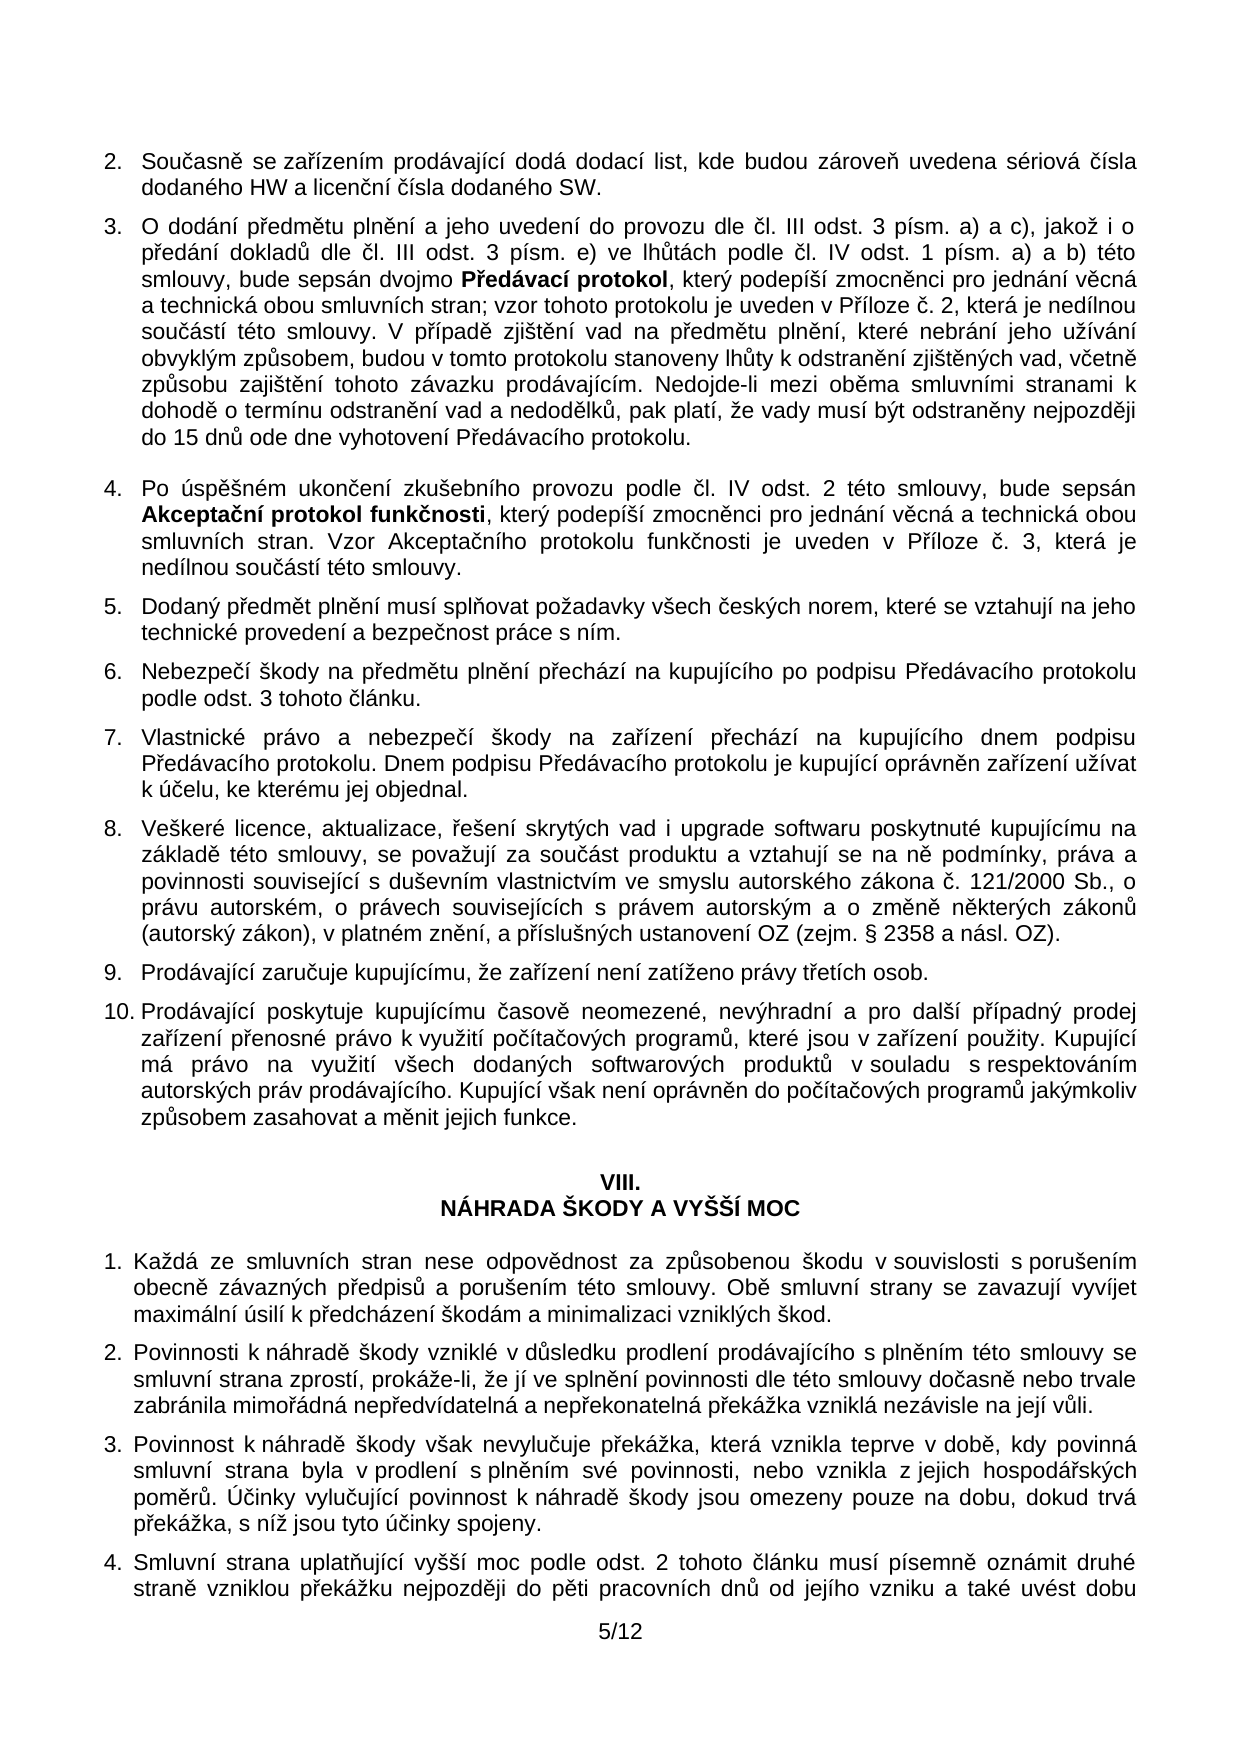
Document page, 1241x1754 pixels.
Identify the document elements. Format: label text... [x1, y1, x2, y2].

list Veškeré licence, aktualizace, řešení skrytých vad i upgrade softwaru poskytnuté kupujícímu na základě této smlouvy, se považují za součást produktu a vztahují se na ně podmínky, práva a povinnosti související s duševním vlastnictvím ve smyslu autorského zákona č. 121/2000 Sb., o právu autorském, o právech souvisejících s právem autorským a o změně některých zákonů (autorský zákon), v platném znění, a příslušných ustanovení OZ (zejm. § 2358 a násl. OZ). [103, 815, 1137, 947]
text VIII. [103, 1169, 1137, 1195]
list Povinnosti k náhradě škody vzniklé v důsledku prodlení prodávajícího s plněním této smlouvy se smluvní strana zprostí, prokáže-li, že jí ve splnění povinnosti dle této smlouvy dočasně nebo trvale zabránila mimořádná nepředvídatelná a nepřekonatelná překážka vzniklá nezávisle na její vůli. [103, 1339, 1137, 1418]
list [103, 1549, 1137, 1602]
list Povinnost k náhradě škody však nevylučuje překážka, která vznikla teprve v době, kdy povinná smluvní strana byla v prodlení s plněním své povinnosti, nebo vznikla z jejich hospodářských poměrů. Účinky vylučující povinnost k náhradě škody jsou omezeny pouze na dobu, dokud trvá překážka, s níž jsou tyto účinky spojeny. [103, 1431, 1137, 1536]
list Současně se zařízením prodávající dodá dodací list, kde budou zároveň uvedena sériová čísla dodaného HW a licenční čísla dodaného SW. [103, 148, 1137, 200]
list Prodávající poskytuje kupujícímu časově neomezené, nevýhradní a pro další případný prodej zařízení přenosné právo k využití počítačových programů, které jsou v zařízení použity. Kupující má právo na využití všech dodaných softwarových produktů v souladu s respektováním autorských práv prodávajícího. Kupující však není oprávněn do počítačových programů jakýmkoliv způsobem zasahovat a měnit jejich funkce. [103, 998, 1137, 1130]
list Dodaný předmět plnění musí splňovat požadavky všech českých norem, které se vztahují na jeho technické provedení a bezpečnost práce s ním. [103, 593, 1137, 646]
text náhrada škody a Vyšší moc [103, 1195, 1137, 1221]
list Prodávající zaručuje kupujícímu, že zařízení není zatíženo právy třetích osob. [103, 959, 1137, 986]
list Po úspěšném ukončení zkušebního provozu podle čl. IV odst. 2 této smlouvy, bude sepsán Akceptační protokol funkčnosti, který podepíší zmocněnci pro jednání věcná a technická obou smluvních stran. Vzor Akceptačního protokolu funkčnosti je uveden v Příloze č. 3, která je nedílnou součástí této smlouvy. [103, 475, 1137, 581]
list Nebezpečí škody na předmětu plnění přechází na kupujícího po podpisu Předávacího protokolu podle odst. 3 tohoto článku. [103, 658, 1137, 711]
list O dodání předmětu plnění a jeho uvedení do provozu dle čl. III odst. 3 písm. a) a c), jakož i o předání dokladů dle čl. III odst. 3 písm. e) ve lhůtách podle čl. IV odst. 1 písm. a) a b) této smlouvy, bude sepsán dvojmo Předávací protokol, který podepíší zmocněnci pro jednání věcná a technická obou smluvních stran; vzor tohoto protokolu je uveden v Příloze č. 2, která je nedílnou součástí této smlouvy. V případě zjištění vad na předmětu plnění, které nebrání jeho užívání obvyklým způsobem, budou v tomto protokolu stanoveny lhůty k odstranění zjištěných vad, včetně způsobu zajištění tohoto závazku prodávajícím. Nedojde-li mezi oběma smluvními stranami k dohodě o termínu odstranění vad a nedodělků, pak platí, že vady musí být odstraněny nejpozději do 15 dnů ode dne vyhotovení Předávacího protokolu. [103, 213, 1137, 450]
list Vlastnické právo a nebezpečí škody na zařízení přechází na kupujícího dnem podpisu Předávacího protokolu. Dnem podpisu Předávacího protokolu je kupující oprávněn zařízení užívat k účelu, ke kterému jej objednal. [103, 723, 1137, 802]
list Každá ze smluvních stran nese odpovědnost za způsobenou škodu v souvislosti s porušením obecně závazných předpisů a porušením této smlouvy. Obě smluvní strany se zavazují vyvíjet maximální úsilí k předcházení škodám a minimalizaci vzniklých škod. [103, 1248, 1137, 1327]
